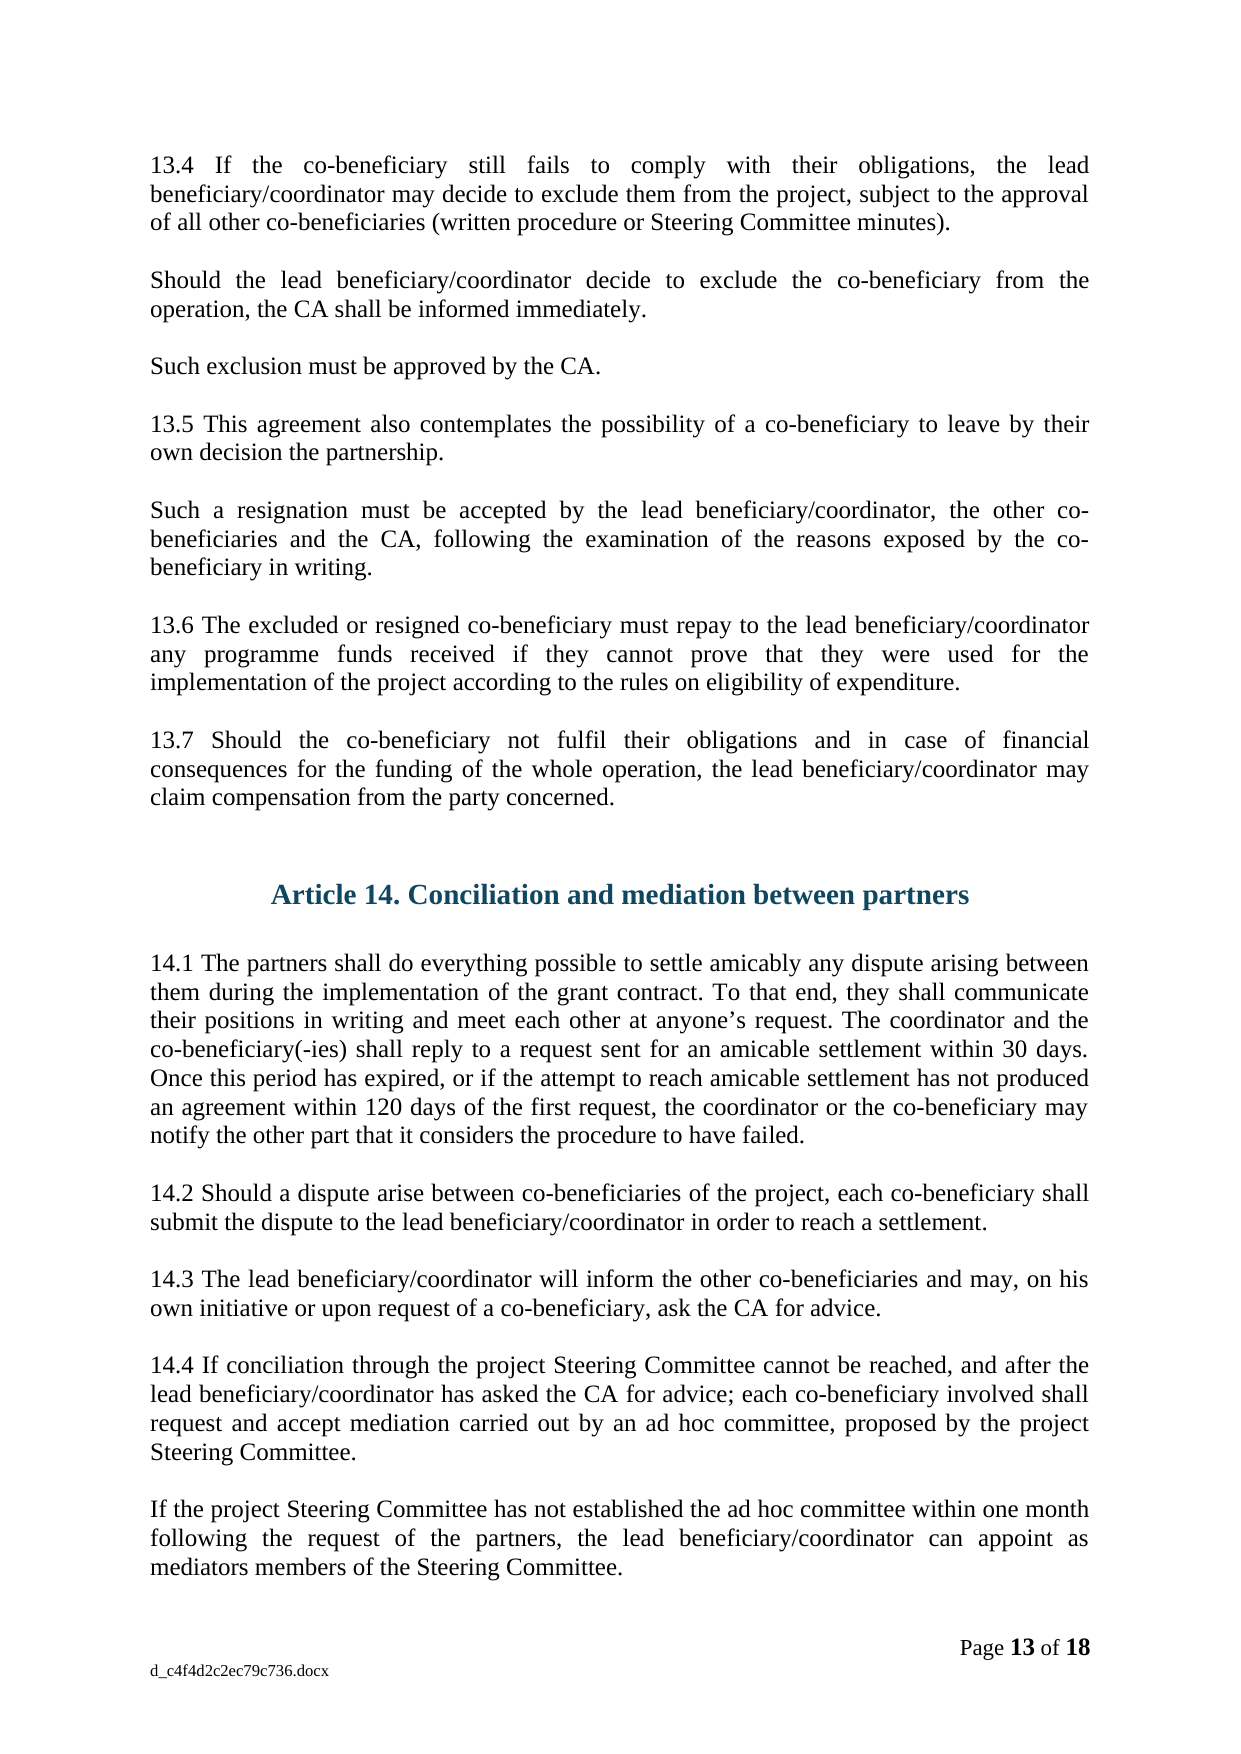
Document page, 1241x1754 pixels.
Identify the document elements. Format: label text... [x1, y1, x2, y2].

text 13.5 This agreement also contemplates the possibility of a co-beneficiary to leave by their own decision the partnership. [150, 409, 1090, 466]
subtitle Article 14. Conciliation and mediation between partners [150, 877, 1090, 911]
text 13.6 The excluded or resigned co-beneficiary must repay to the lead beneficiary/coordinator any programme funds received if they cannot prove that they were used for the implementation of the project according to the rules on eligibility of expenditure. [150, 610, 1090, 696]
text 13.4 If the co-beneficiary still fails to comply with their obligations, the lead beneficiary/coordinator may decide to exclude them from the project, subject to the approval of all other co-beneficiaries (written procedure or Steering Committee minutes). [150, 150, 1090, 236]
text 13.7 Should the co-beneficiary not fulfil their obligations and in case of financial consequences for the funding of the whole operation, the lead beneficiary/coordinator may claim compensation from the party concerned. [150, 725, 1090, 811]
text 14.2 Should a dispute arise between co-beneficiaries of the project, each co-beneficiary shall submit the dispute to the lead beneficiary/coordinator in order to reach a settlement. [150, 1178, 1090, 1236]
text If the project Steering Committee has not established the ad hoc committee within one month following the request of the partners, the lead beneficiary/coordinator can appoint as mediators members of the Steering Committee. [150, 1494, 1090, 1581]
text 14.4 If conciliation through the project Steering Committee cannot be reached, and after the lead beneficiary/coordinator has asked the CA for advice; each co-beneficiary involved shall request and accept mediation carried out by an ad hoc committee, proposed by the project Steering Committee. [150, 1351, 1090, 1466]
text Such a resignation must be accepted by the lead beneficiary/coordinator, the other co-beneficiaries and the CA, following the examination of the reasons exposed by the co-beneficiary in writing. [150, 495, 1090, 581]
text 14.3 The lead beneficiary/coordinator will inform the other co-beneficiaries and may, on his own initiative or upon request of a co-beneficiary, ask the CA for advice. [150, 1264, 1090, 1322]
text 14.1 The partners shall do everything possible to settle amicably any dispute arising between them during the implementation of the grant contract. To that end, they shall communicate their positions in writing and meet each other at anyone’s request. The coordinator and the co-beneficiary(-ies) shall reply to a request sent for an amicable settlement within 30 days. Once this period has expired, or if the attempt to reach amicable settlement has not produced an agreement within 120 days of the first request, the coordinator or the co-beneficiary may notify the other part that it considers the procedure to have failed. [150, 948, 1090, 1149]
text Such exclusion must be approved by the CA. [150, 351, 1090, 380]
text Should the lead beneficiary/coordinator decide to exclude the co-beneficiary from the operation, the CA shall be informed immediately. [150, 265, 1090, 322]
